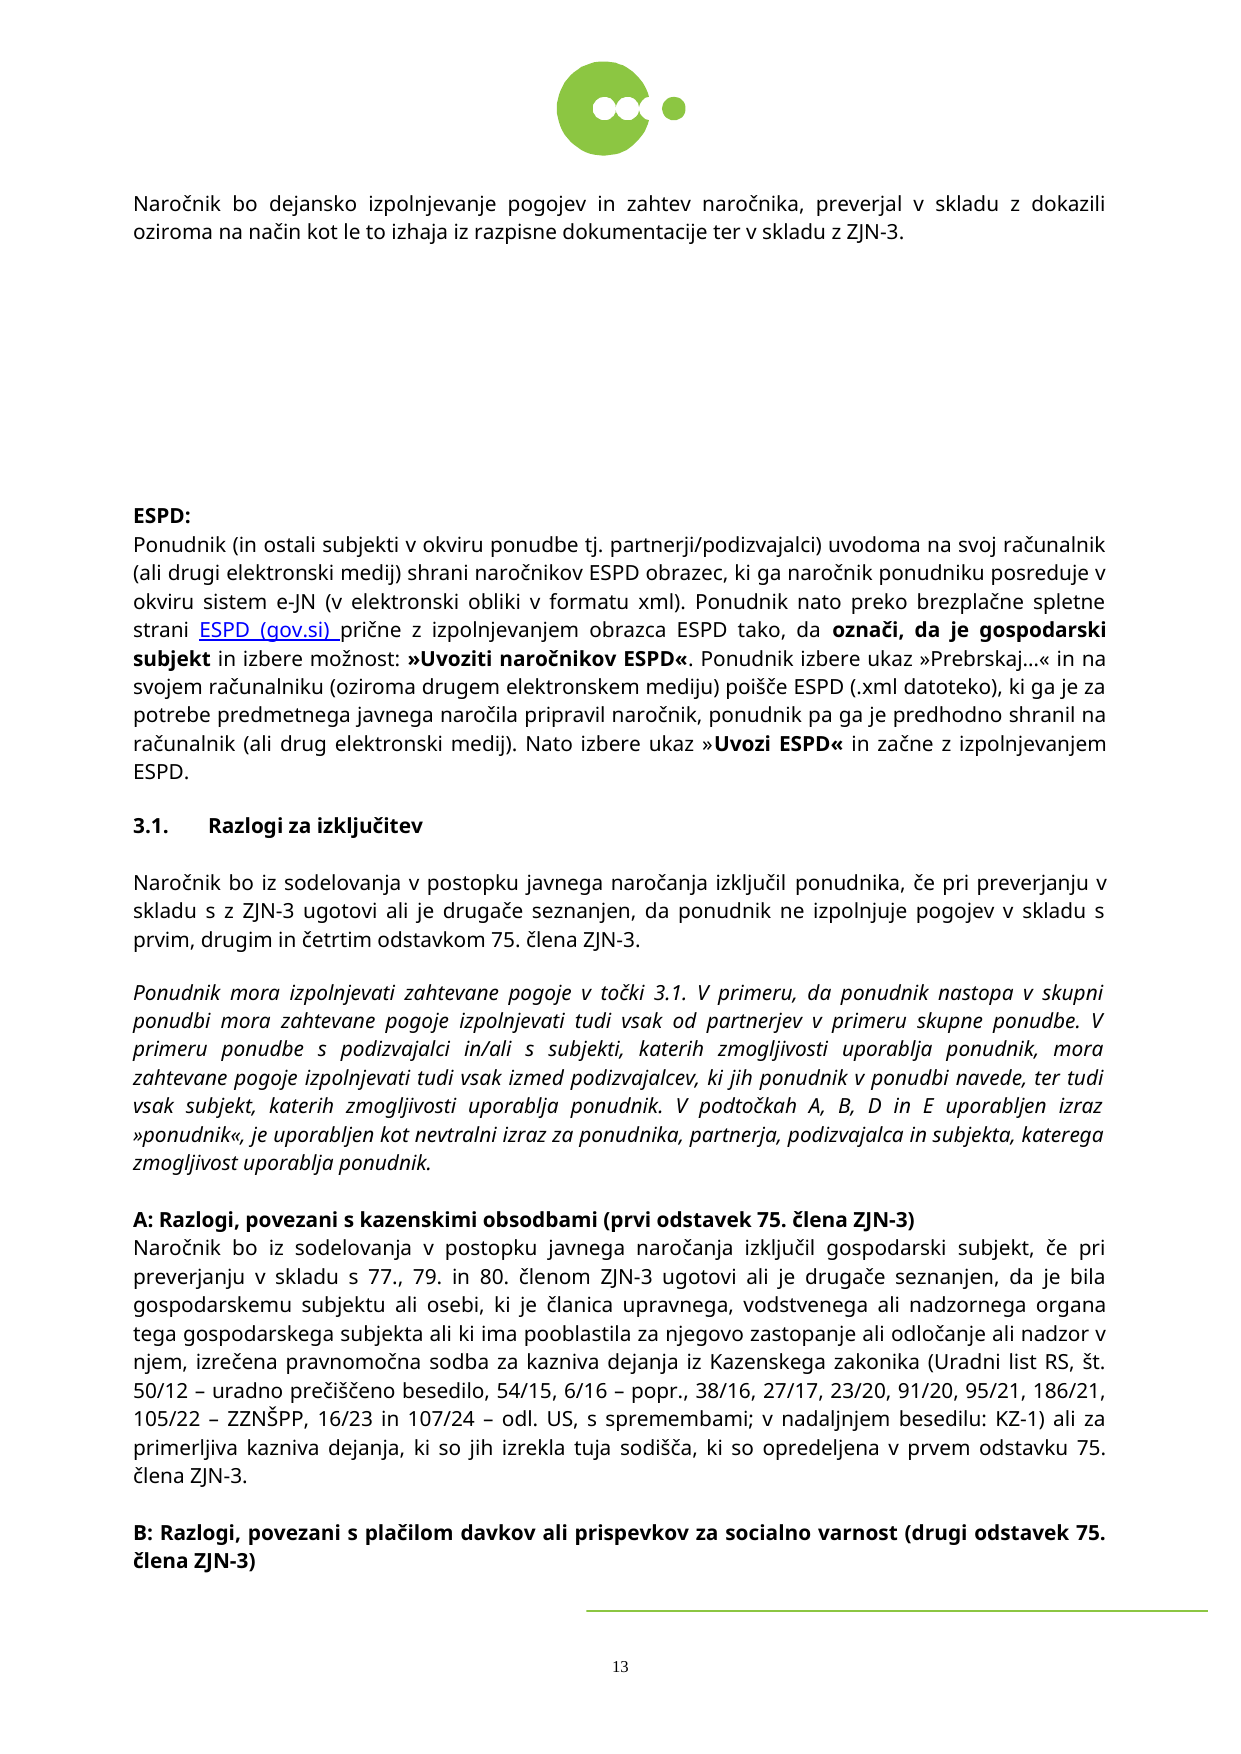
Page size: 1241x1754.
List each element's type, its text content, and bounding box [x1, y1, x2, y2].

text Ponudnik mora izpolnjevati zahtevane pogoje v točki 3.1. V primeru, da ponudnik nastopa v skupni ponudbi mora zahtevane pogoje izpolnjevati tudi vsak od partnerjev v primeru skupne ponudbe. V primeru ponudbe s podizvajalci in/ali s subjekti, katerih zmogljivosti uporablja ponudnik, mora zahtevane pogoje izpolnjevati tudi vsak izmed podizvajalcev, ki jih ponudnik v ponudbi navede, ter tudi vsak subjekt, katerih zmogljivosti uporablja ponudnik. V podtočkah A, B, D in E uporabljen izraz »ponudnik«, je uporabljen kot nevtralni izraz za ponudnika, partnerja, podizvajalca in subjekta, katerega zmogljivost uporablja ponudnik. [133, 978, 1107, 1177]
text Naročnik bo iz sodelovanja v postopku javnega naročanja izključil ponudnika, če pri preverjanju v skladu s z ZJN-3 ugotovi ali je drugače seznanjen, da ponudnik ne izpolnjuje pogojev v skladu s prvim, drugim in četrtim odstavkom 75. člena ZJN-3. [133, 868, 1107, 953]
list Razlogi za izključitev [133, 811, 1107, 840]
text B: Razlogi, povezani s plačilom davkov ali prispevkov za socialno varnost (drugi odstavek 75. člena ZJN-3) [133, 1518, 1107, 1575]
text Ponudnik (in ostali subjekti v okviru ponudbe tj. partnerji/podizvajalci) uvodoma na svoj računalnik (ali drugi elektronski medij) shrani naročnikov ESPD obrazec, ki ga naročnik ponudniku posreduje v okviru sistem e-JN (v elektronski obliki v formatu xml). Ponudnik nato preko brezplačne spletne strani ESPD (gov.si) prične z izpolnjevanjem obrazca ESPD tako, da označi, da je gospodarski subjekt in izbere možnost: »Uvoziti naročnikov ESPD«. Ponudnik izbere ukaz »Prebrskaj…« in na svojem računalniku (oziroma drugem elektronskem mediju) poišče ESPD (.xml datoteko), ki ga je za potrebe predmetnega javnega naročila pripravil naročnik, ponudnik pa ga je predhodno shranil na računalnik (ali drug elektronski medij). Nato izbere ukaz »Uvozi ESPD« in začne z izpolnjevanjem ESPD. [133, 530, 1107, 786]
text ESPD: [133, 501, 1107, 530]
text Naročnik bo iz sodelovanja v postopku javnega naročanja izključil gospodarski subjekt, če pri preverjanju v skladu s 77., 79. in 80. členom ZJN-3 ugotovi ali je drugače seznanjen, da je bila gospodarskemu subjektu ali osebi, ki je članica upravnega, vodstvenega ali nadzornega organa tega gospodarskega subjekta ali ki ima pooblastila za njegovo zastopanje ali odločanje ali nadzor v njem, izrečena pravnomočna sodba za kazniva dejanja iz Kazenskega zakonika (Uradni list RS, št. 50/12 – uradno prečiščeno besedilo, 54/15, 6/16 – popr., 38/16, 27/17, 23/20, 91/20, 95/21, 186/21, 105/22 – ZZNŠPP, 16/23 in 107/24 – odl. US, s spremembami; v nadaljnjem besedilu: KZ-1) ali za primerljiva kazniva dejanja, ki so jih izrekla tuja sodišča, ki so opredeljena v prvem odstavku 75. člena ZJN-3. [133, 1233, 1107, 1489]
text Naročnik bo dejansko izpolnjevanje pogojev in zahtev naročnika, preverjal v skladu z dokazili oziroma na način kot le to izhaja iz razpisne dokumentacije ter v skladu z ZJN-3. [133, 189, 1107, 246]
text A: Razlogi, povezani s kazenskimi obsodbami (prvi odstavek 75. člena ZJN-3) [133, 1205, 1107, 1233]
